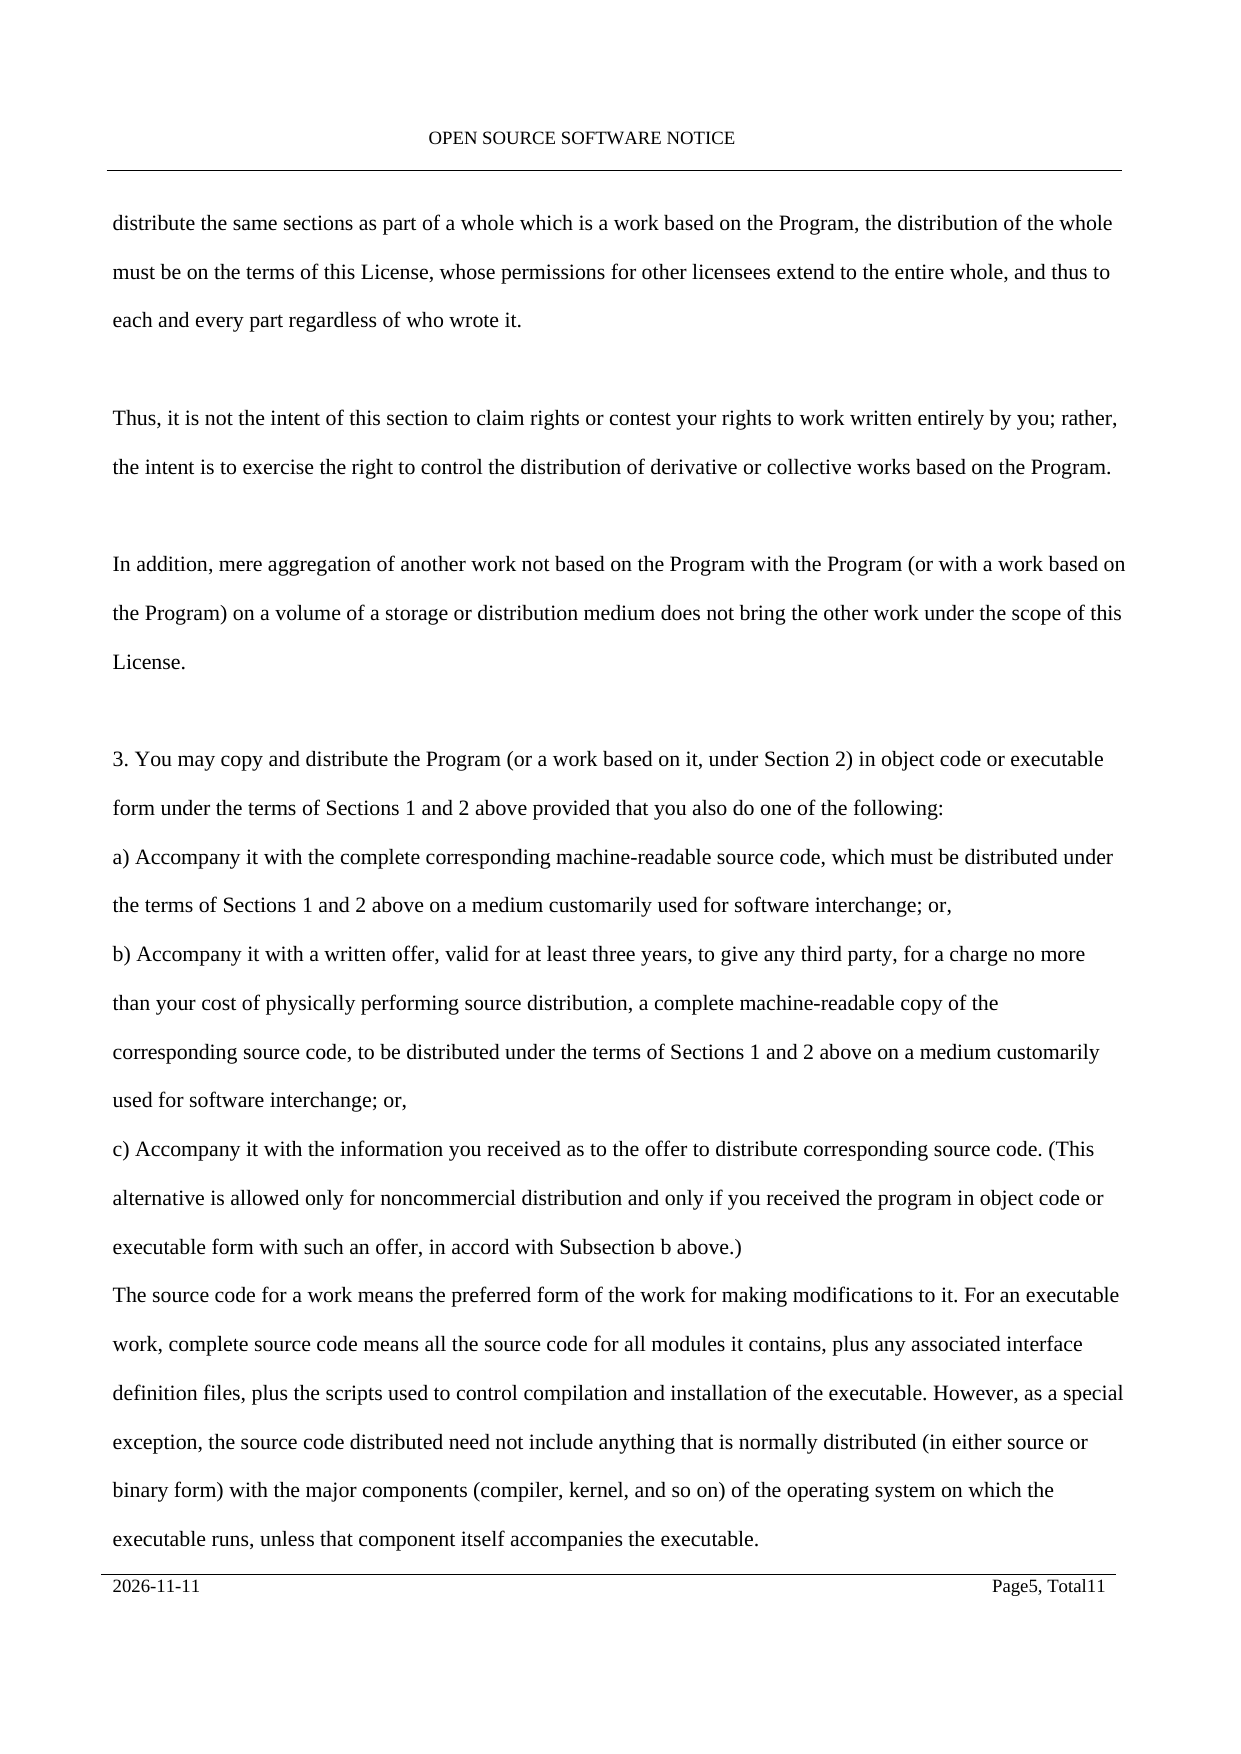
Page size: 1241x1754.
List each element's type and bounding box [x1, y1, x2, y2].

text [112, 206, 1128, 1555]
